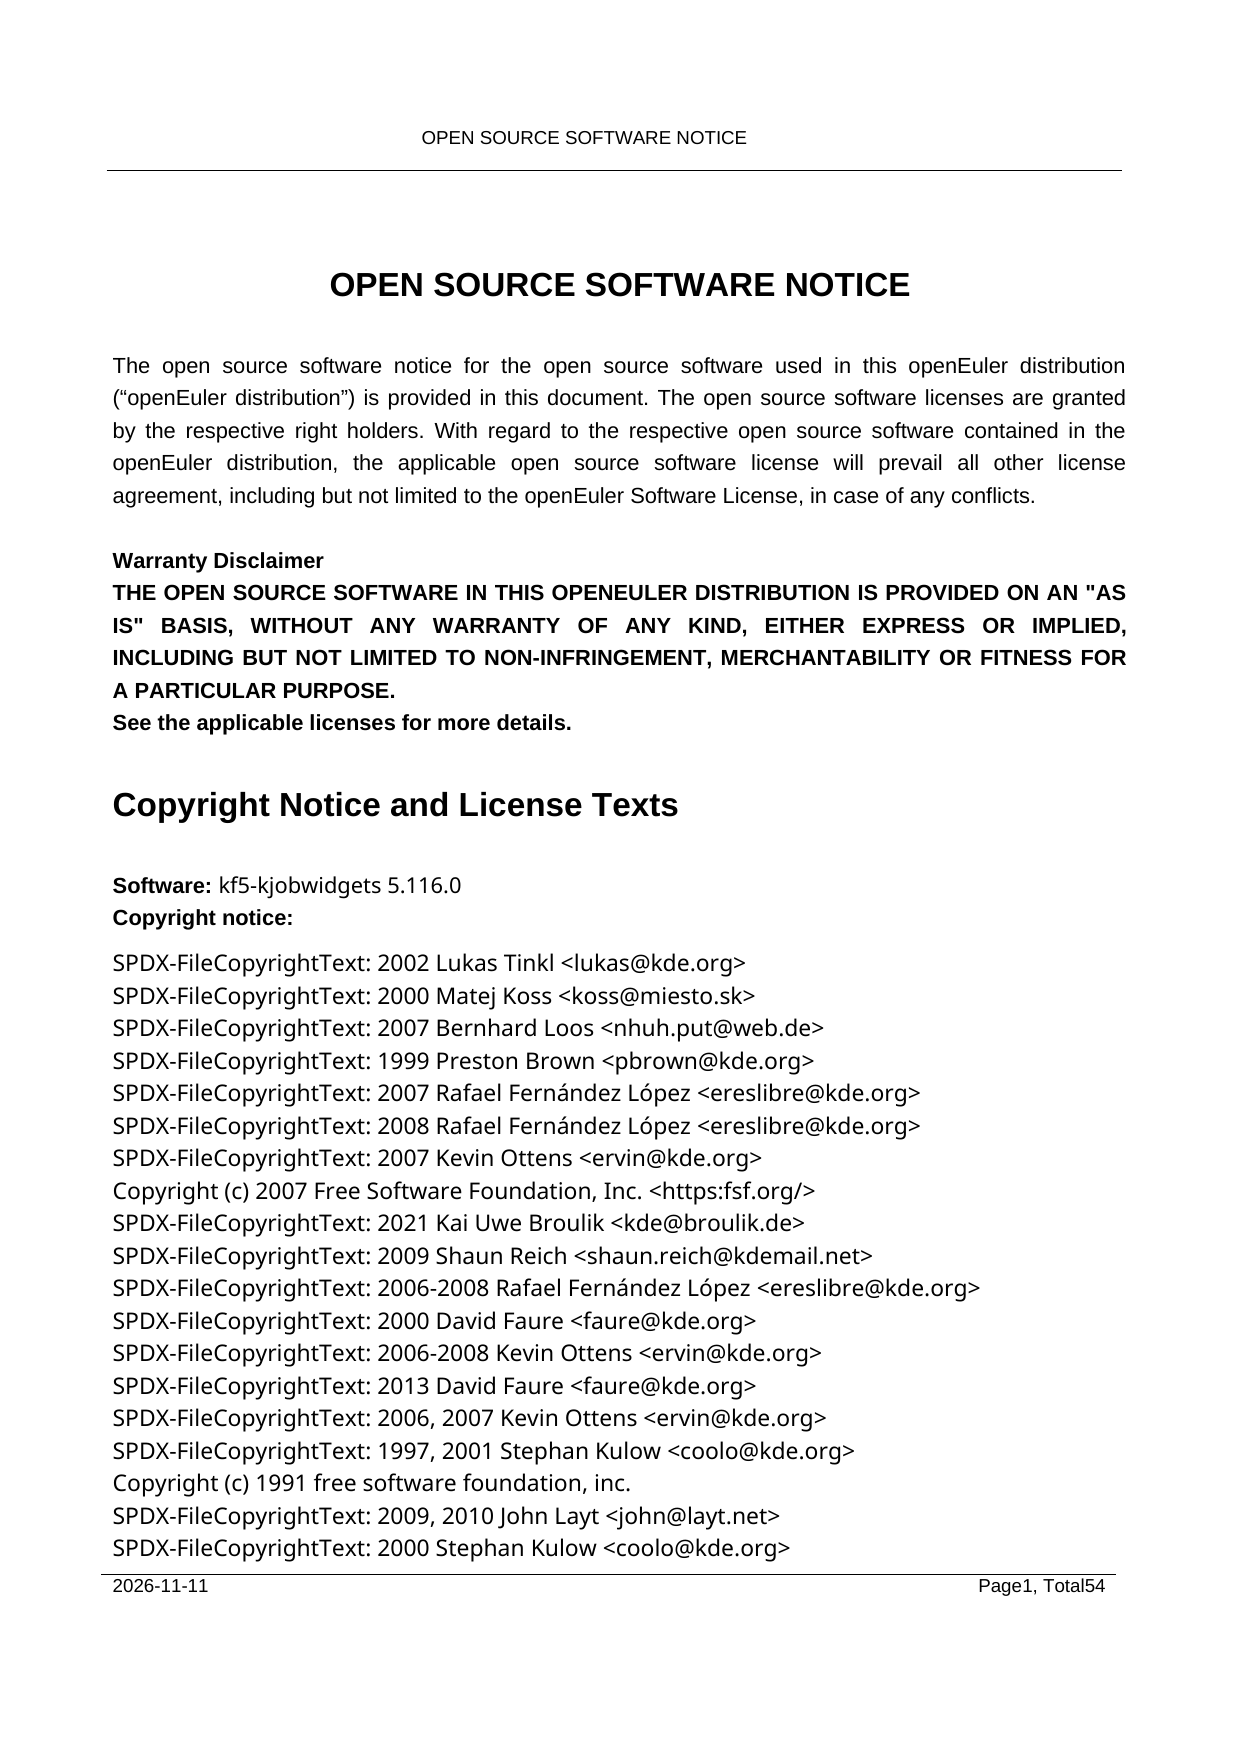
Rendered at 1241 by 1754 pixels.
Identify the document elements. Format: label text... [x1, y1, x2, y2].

text Copyright Notice and License Texts [112, 771, 1128, 836]
text Copyright notice: [112, 901, 1128, 934]
text Warranty Disclaimer [112, 544, 1128, 576]
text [112, 947, 1128, 1564]
text THE OPEN SOURCE SOFTWARE IN THIS OPENEULER DISTRIBUTION IS PROVIDED ON AN "AS IS" BASIS, WITHOUT ANY WARRANTY OF ANY KIND, EITHER EXPRESS OR IMPLIED, INCLUDING BUT NOT LIMITED TO NON-INFRINGEMENT, MERCHANTABILITY OR FITNESS FOR A PARTICULAR PURPOSE. See the applicable licenses for more details. [112, 576, 1128, 739]
text OPEN SOURCE SOFTWARE NOTICE [112, 251, 1128, 316]
title Software: kf5-kjobwidgets 5.116.0 [112, 869, 1128, 901]
text The open source software notice for the open source software used in this openEuler distribution (“openEuler distribution”) is provided in this document. The open source software licenses are granted by the respective right holders. With regard to the respective open source software contained in the openEuler distribution, the applicable open source software license will prevail all other license agreement, including but not limited to the openEuler Software License, in case of any conflicts. [112, 349, 1128, 511]
